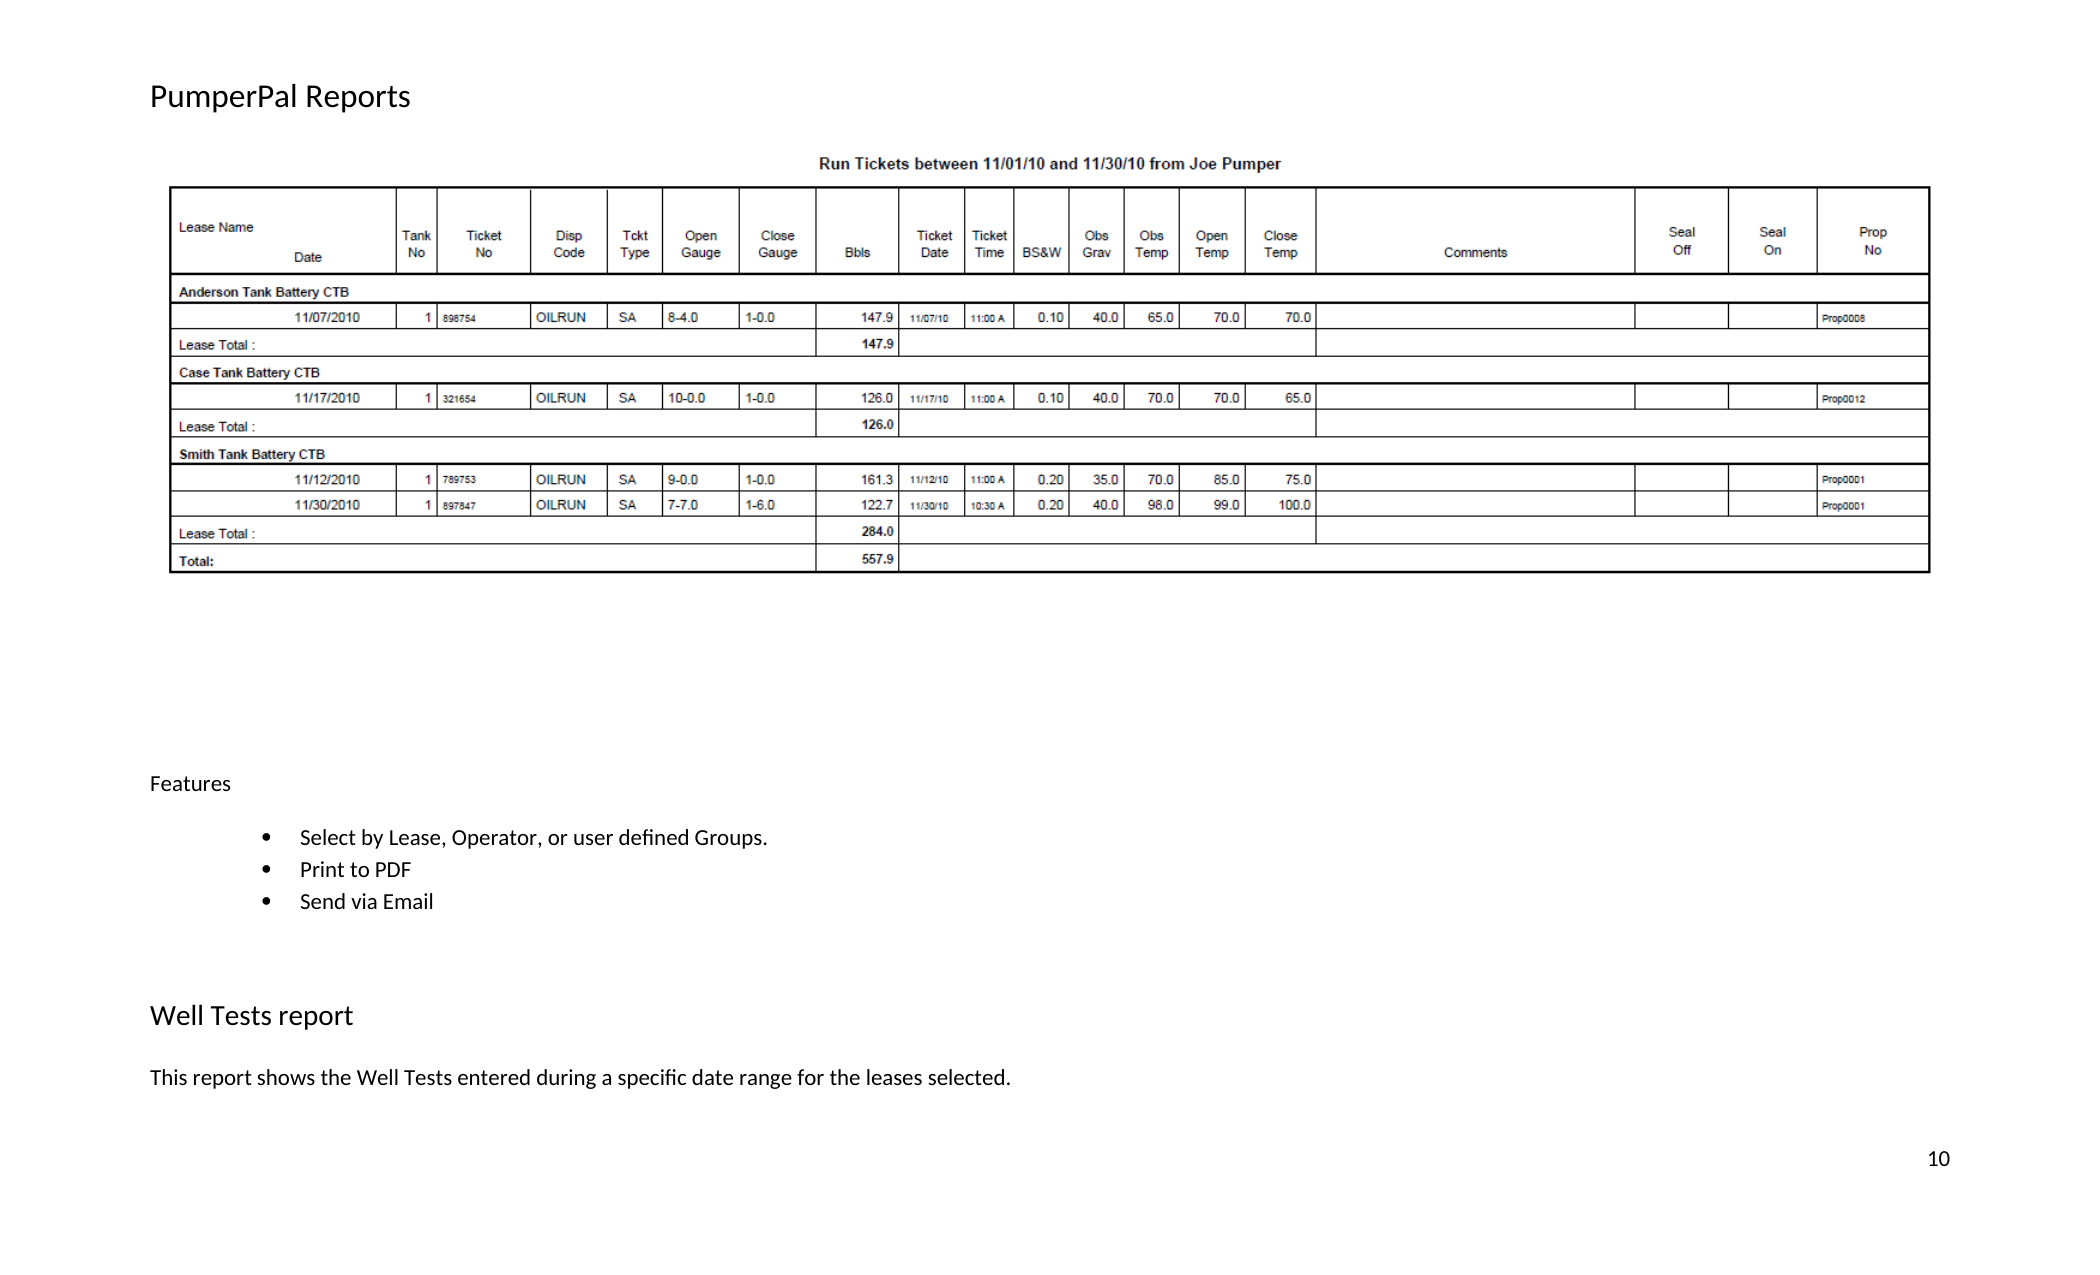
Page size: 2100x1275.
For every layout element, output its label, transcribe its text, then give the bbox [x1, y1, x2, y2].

list Print to PDF [262, 855, 1950, 883]
picture [150, 150, 1951, 607]
text This report shows the Well Tests entered during a specific date range for the leases selected. [150, 1063, 1950, 1091]
subtitle Well Tests report [150, 997, 1950, 1033]
text Features [150, 769, 1950, 798]
list Send via Email [262, 887, 1950, 915]
list Select by Lease, Operator, or user defined Groups. [262, 823, 1950, 851]
